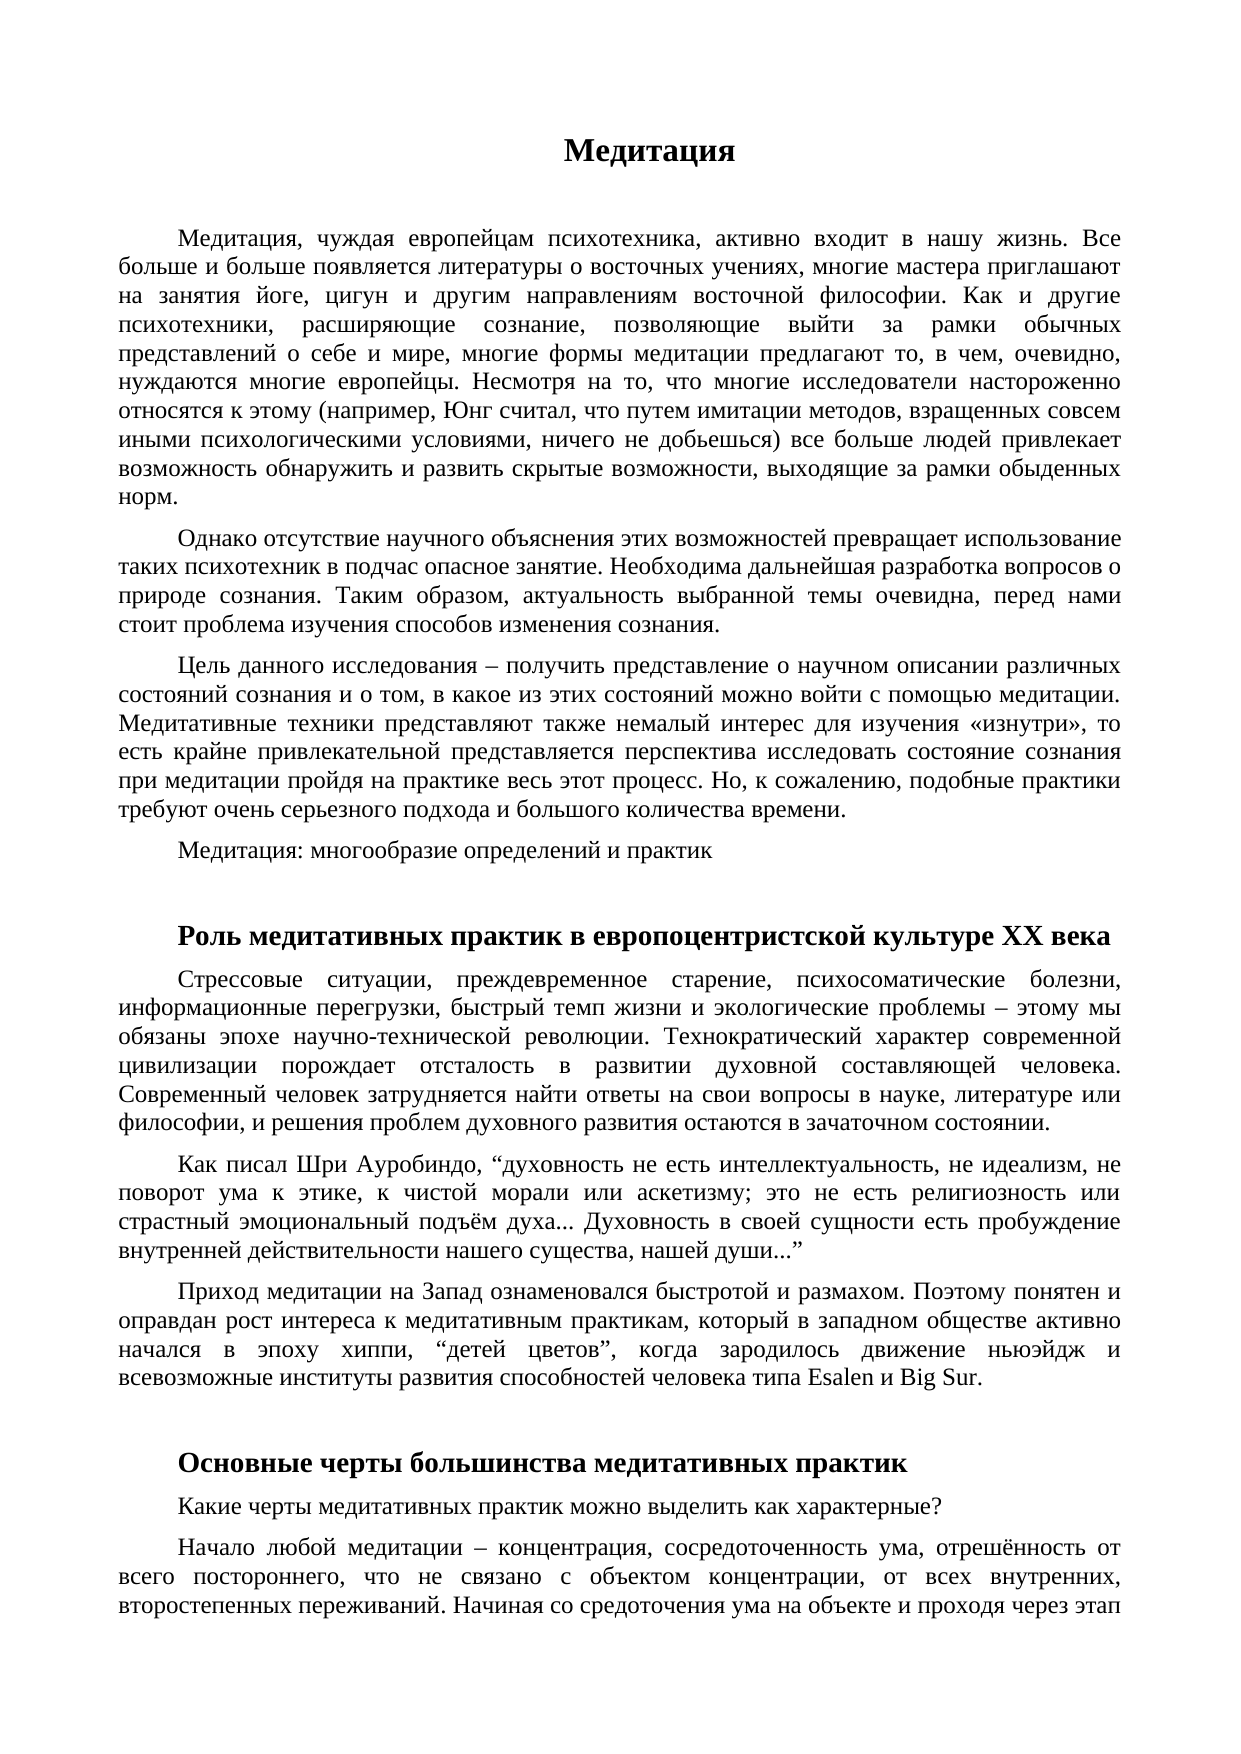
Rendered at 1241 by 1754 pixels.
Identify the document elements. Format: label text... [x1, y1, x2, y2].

text Медитация [118, 131, 1122, 169]
text Медитация, чуждая европейцам психотехника, активно входит в нашу жизнь. Все больше и больше появляется литературы о восточных учениях, многие мастера приглашают на занятия йоге, цигун и другим направлениям восточной философии. Как и другие психотехники, расширяющие сознание, позволяющие выйти за рамки обычных представлений о себе и мире, многие формы медитации предлагают то, в чем, очевидно, нуждаются многие европейцы. Несмотря на то, что многие исследователи настороженно относятся к этому (например, Юнг считал, что путем имитации методов, взращенных совсем иными психологическими условиями, ничего не добьешься) все больше людей привлекает возможность обнаружить и развить скрытые возможности, выходящие за рамки обыденных норм. [118, 223, 1122, 510]
text Медитация: многообразие определений и практик [118, 835, 1122, 864]
text Приход медитации на Запад ознаменовался быстротой и размахом. Поэтому понятен и оправдан рост интереса к медитативным практикам, который в западном обществе активно начался в эпоху хиппи, “детей цветов”, когда зародилось движение ньюэйдж и всевозможные институты развития способностей человека типа Esalen и Big Sur. [118, 1276, 1122, 1391]
text Однако отсутствие научного объяснения этих возможностей превращает использование таких психотехник в подчас опасное занятие. Необходима дальнейшая разработка вопросов о природе сознания. Таким образом, актуальность выбранной темы очевидна, перед нами стоит проблема изучения способов изменения сознания. [118, 523, 1122, 638]
text Какие черты медитативных практик можно выделить как характерные? [118, 1491, 1122, 1520]
text Стрессовые ситуации, преждевременное старение, психосоматические болезни, информационные перегрузки, быстрый темп жизни и экологические проблемы – этому мы обязаны эпохе научно-технической революции. Технократический характер современной цивилизации порождает отсталость в развитии духовной составляющей человека. Современный человек затрудняется найти ответы на свои вопросы в науке, литературе или философии, и решения проблем духовного развития остаются в зачаточном состоянии. [118, 964, 1122, 1136]
text Роль медитативных практик в европоцентристской культуре XX века [118, 918, 1122, 951]
text Основные черты большинства медитативных практик [118, 1445, 1122, 1478]
text Цель данного исследования – получить представление о научном описании различных состояний сознания и о том, в какое из этих состояний можно войти с помощью медитации. Медитативные техники представляют также немалый интерес для изучения «изнутри», то есть крайне привлекательной представляется перспектива исследовать состояние сознания при медитации пройдя на практике весь этот процесс. Но, к сожалению, подобные практики требуют очень серьезного подхода и большого количества времени. [118, 650, 1122, 823]
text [118, 1532, 1122, 1618]
text Как писал Шри Ауробиндо, “духовность не есть интеллектуальность, не идеализм, не поворот ума к этике, к чистой морали или аскетизму; это не есть религиозность или страстный эмоциональный подъём духа... Духовность в своей сущности есть пробуждение внутренней действительности нашего существа, нашей души...” [118, 1149, 1122, 1264]
